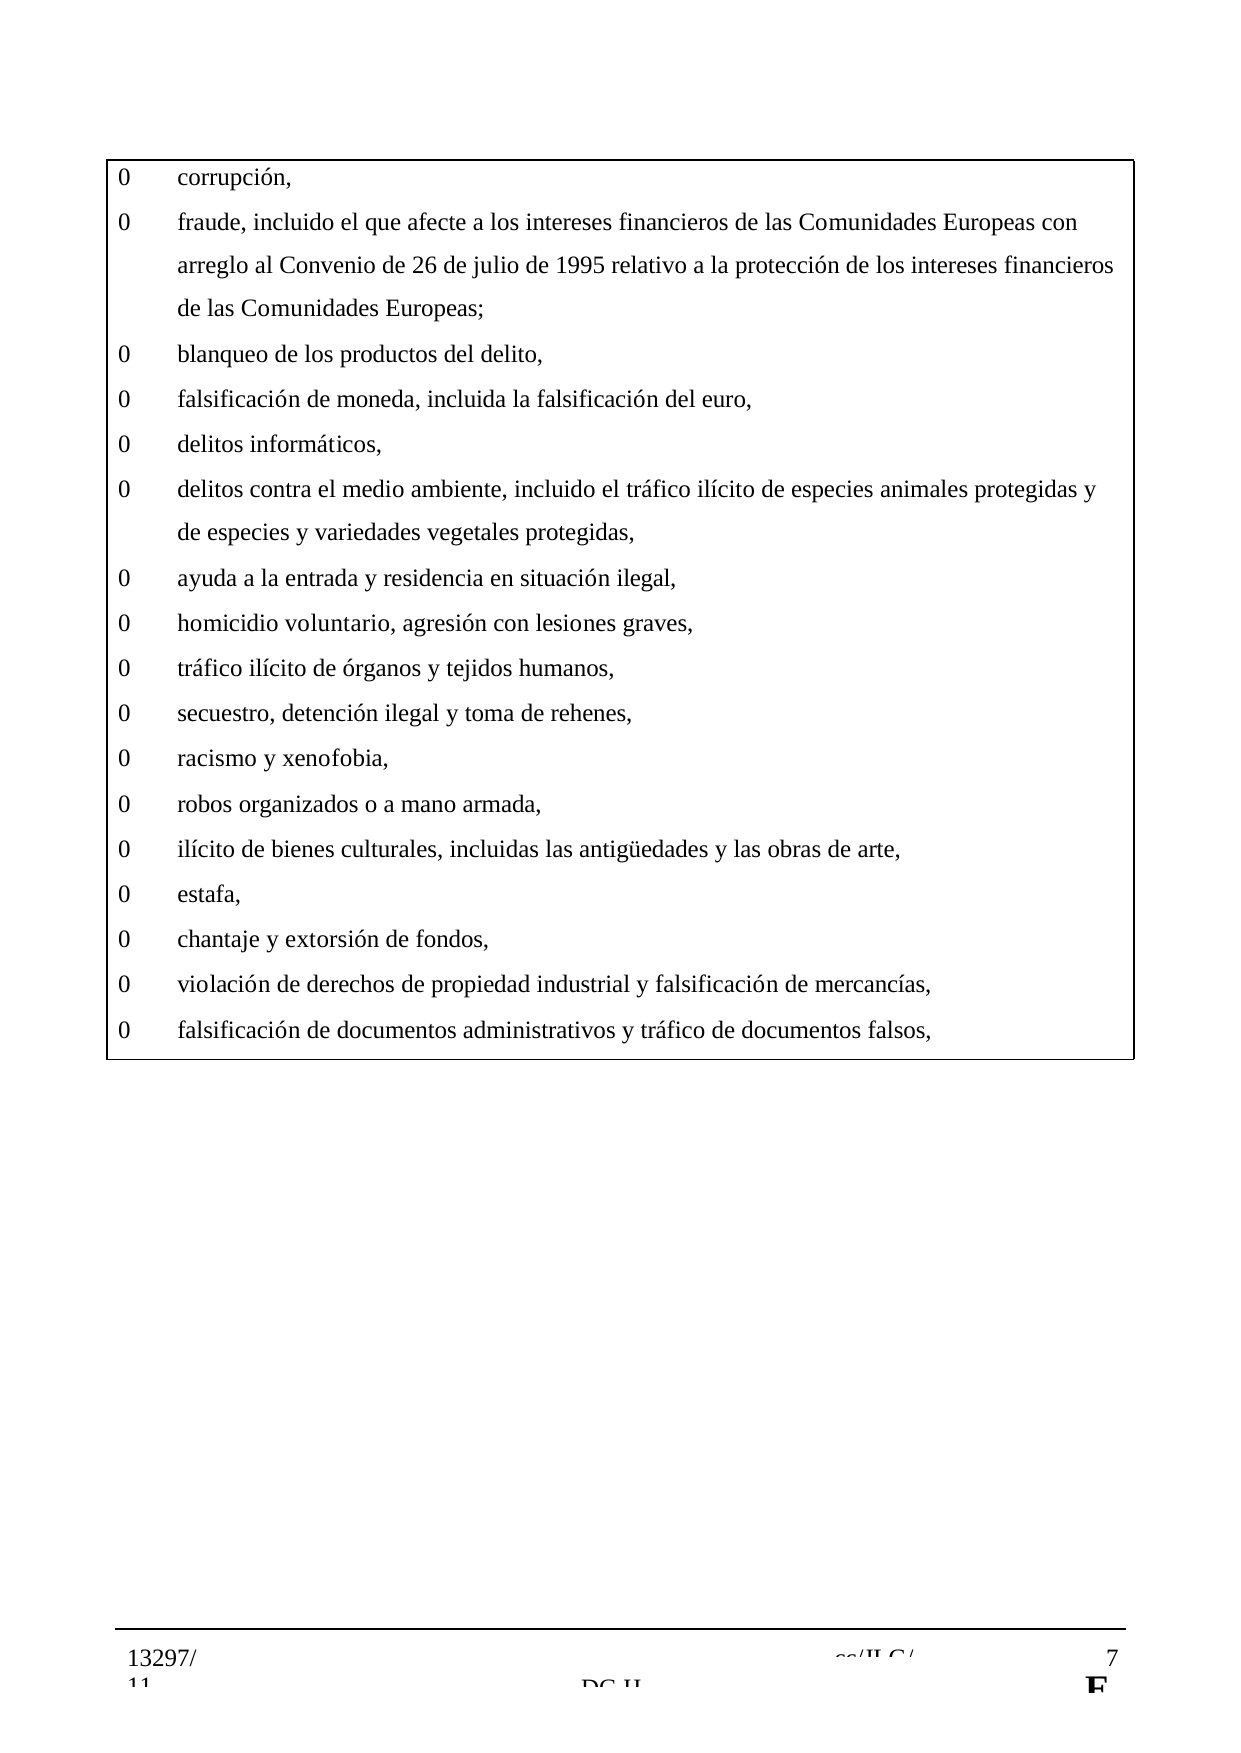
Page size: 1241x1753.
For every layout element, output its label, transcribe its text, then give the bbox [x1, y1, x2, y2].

text 0 estafa, [118, 879, 1138, 908]
text 0 fraude, incluido el que afecte a los intereses financieros de las Comunidades Europeas con arreglo al Convenio de 26 de julio de 1995 relativo a la protección de los intereses financieros de las Comunidades Europeas; [118, 207, 1117, 322]
text 0 ilícito de bienes culturales, incluidas las antigüedades y las obras de arte, [118, 834, 1138, 863]
text 0 homicidio voluntario, agresión con lesiones graves, [118, 608, 1138, 637]
text 0 blanqueo de los productos del delito, [118, 339, 1138, 368]
text 0 tráfico ilícito de órganos y tejidos humanos, [118, 653, 1138, 682]
text 0 chantaje y extorsión de fondos, [118, 924, 1138, 953]
text 0 secuestro, detención ilegal y toma de rehenes, [118, 698, 1138, 727]
text 0 falsificación de documentos administrativos y tráfico de documentos falsos, [118, 1015, 1138, 1044]
text 0 violación de derechos de propiedad industrial y falsificación de mercancías, [118, 969, 1138, 998]
text 0 robos organizados o a mano armada, [118, 789, 1138, 818]
text 0 delitos informáticos, [118, 429, 1138, 458]
text 0 falsificación de moneda, incluida la falsificación del euro, [118, 384, 1138, 413]
text 0 corrupción, [118, 162, 1138, 190]
text 0 ayuda a la entrada y residencia en situación ilegal, [118, 563, 1138, 592]
text 0 racismo y xenofobia, [118, 743, 1138, 772]
text 0 delitos contra el medio ambiente, incluido el tráfico ilícito de especies animales protegidas y de especies y variedades vegetales protegidas, [118, 474, 1102, 546]
